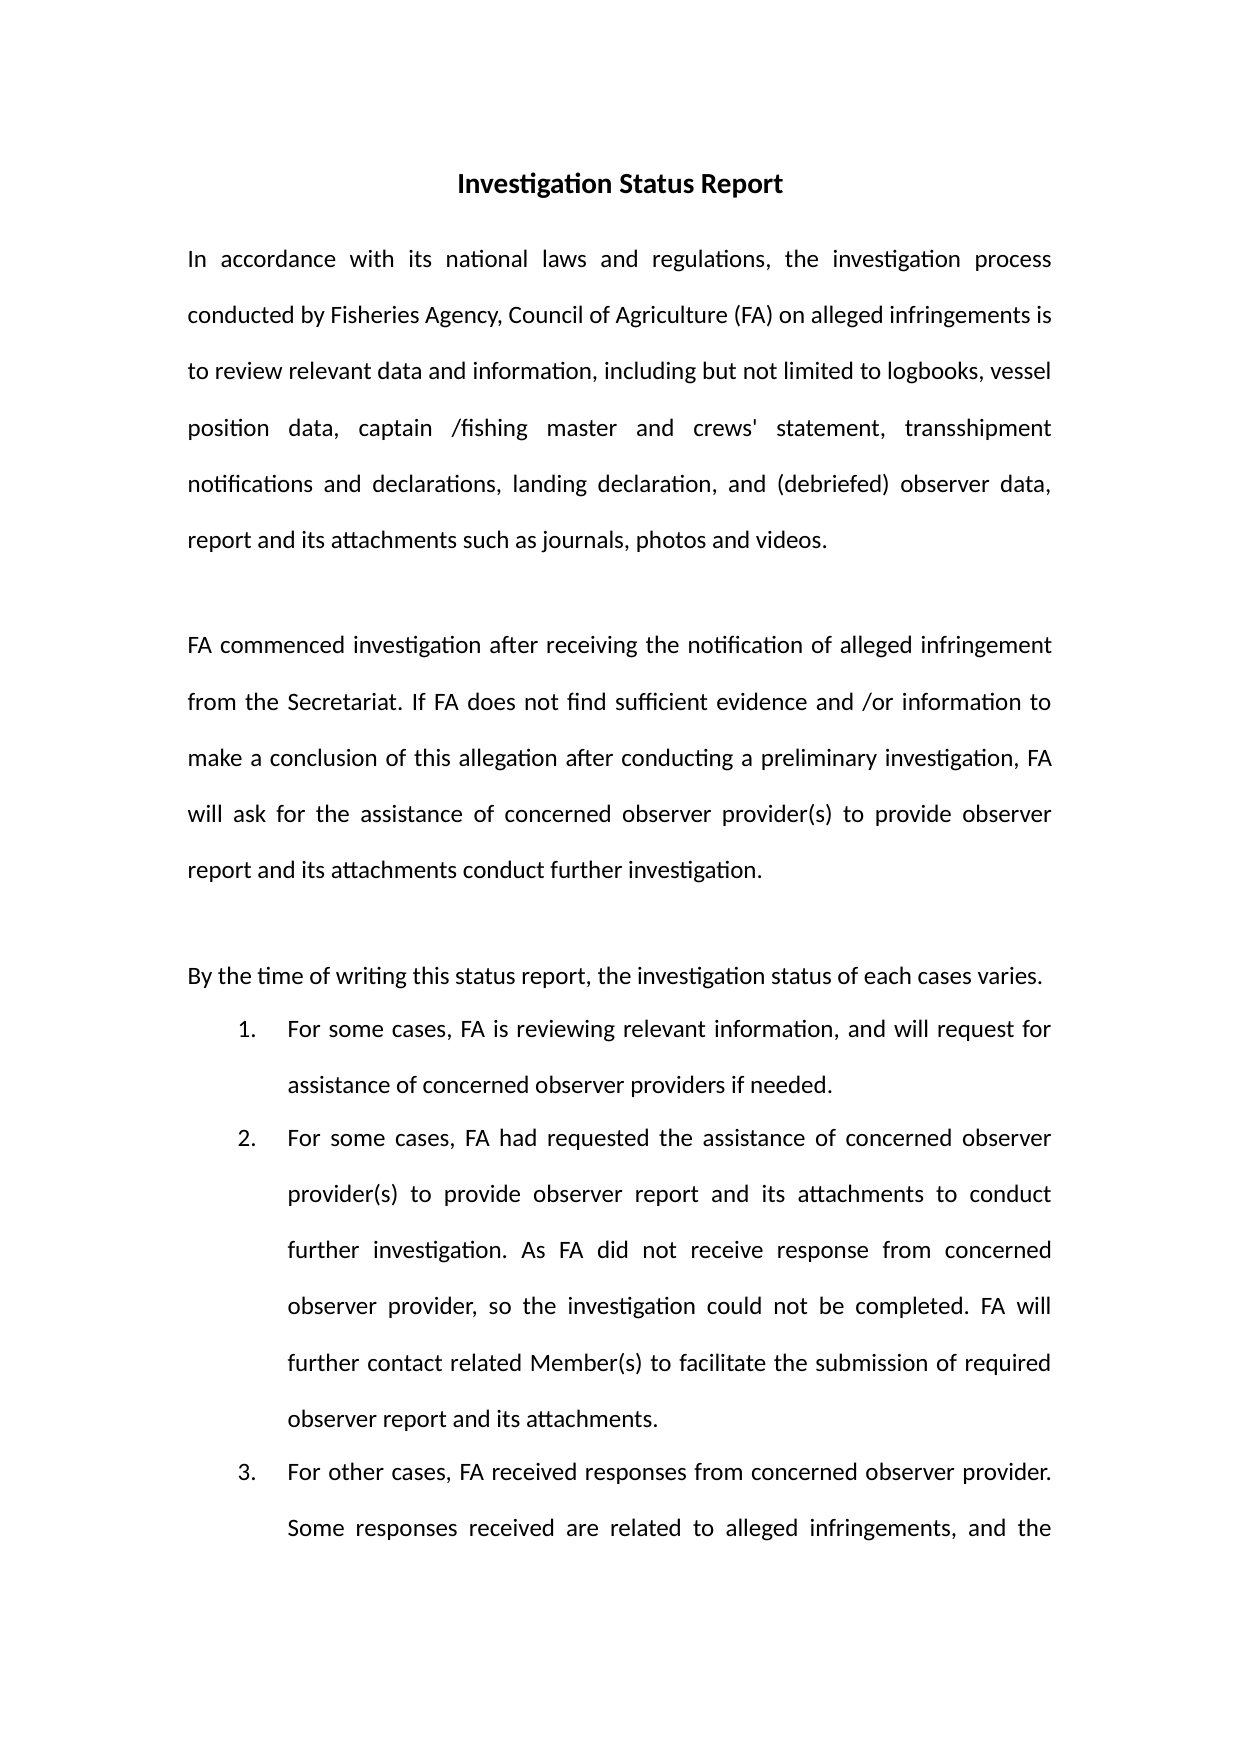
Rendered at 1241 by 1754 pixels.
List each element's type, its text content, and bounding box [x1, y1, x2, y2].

list For some cases, FA is reviewing relevant information, and will request for assistance of concerned observer providers if needed. [237, 1009, 1053, 1103]
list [237, 1452, 1053, 1546]
text FA commenced investigation after receiving the notification of alleged infringement from the Secretariat. If FA does not find sufficient evidence and /or information to make a conclusion of this allegation after conducting a preliminary investigation, FA will ask for the assistance of concerned observer provider(s) to provide observer report and its attachments conduct further investigation. [187, 626, 1053, 889]
text Investigation Status Report [187, 164, 1053, 202]
text By the time of writing this status report, the investigation status of each cases varies. [187, 957, 1053, 994]
text In accordance with its national laws and regulations, the investigation process conducted by Fisheries Agency, Council of Agriculture (FA) on alleged infringements is to review relevant data and information, including but not limited to logbooks, vessel position data, captain /fishing master and crews' statement, transshipment notifications and declarations, landing declaration, and (debriefed) observer data, report and its attachments such as journals, photos and videos. [187, 239, 1053, 558]
list For some cases, FA had requested the assistance of concerned observer provider(s) to provide observer report and its attachments to conduct further investigation. As FA did not receive response from concerned observer provider, so the investigation could not be completed. FA will further contact related Member(s) to facilitate the submission of required observer report and its attachments. [237, 1118, 1053, 1437]
